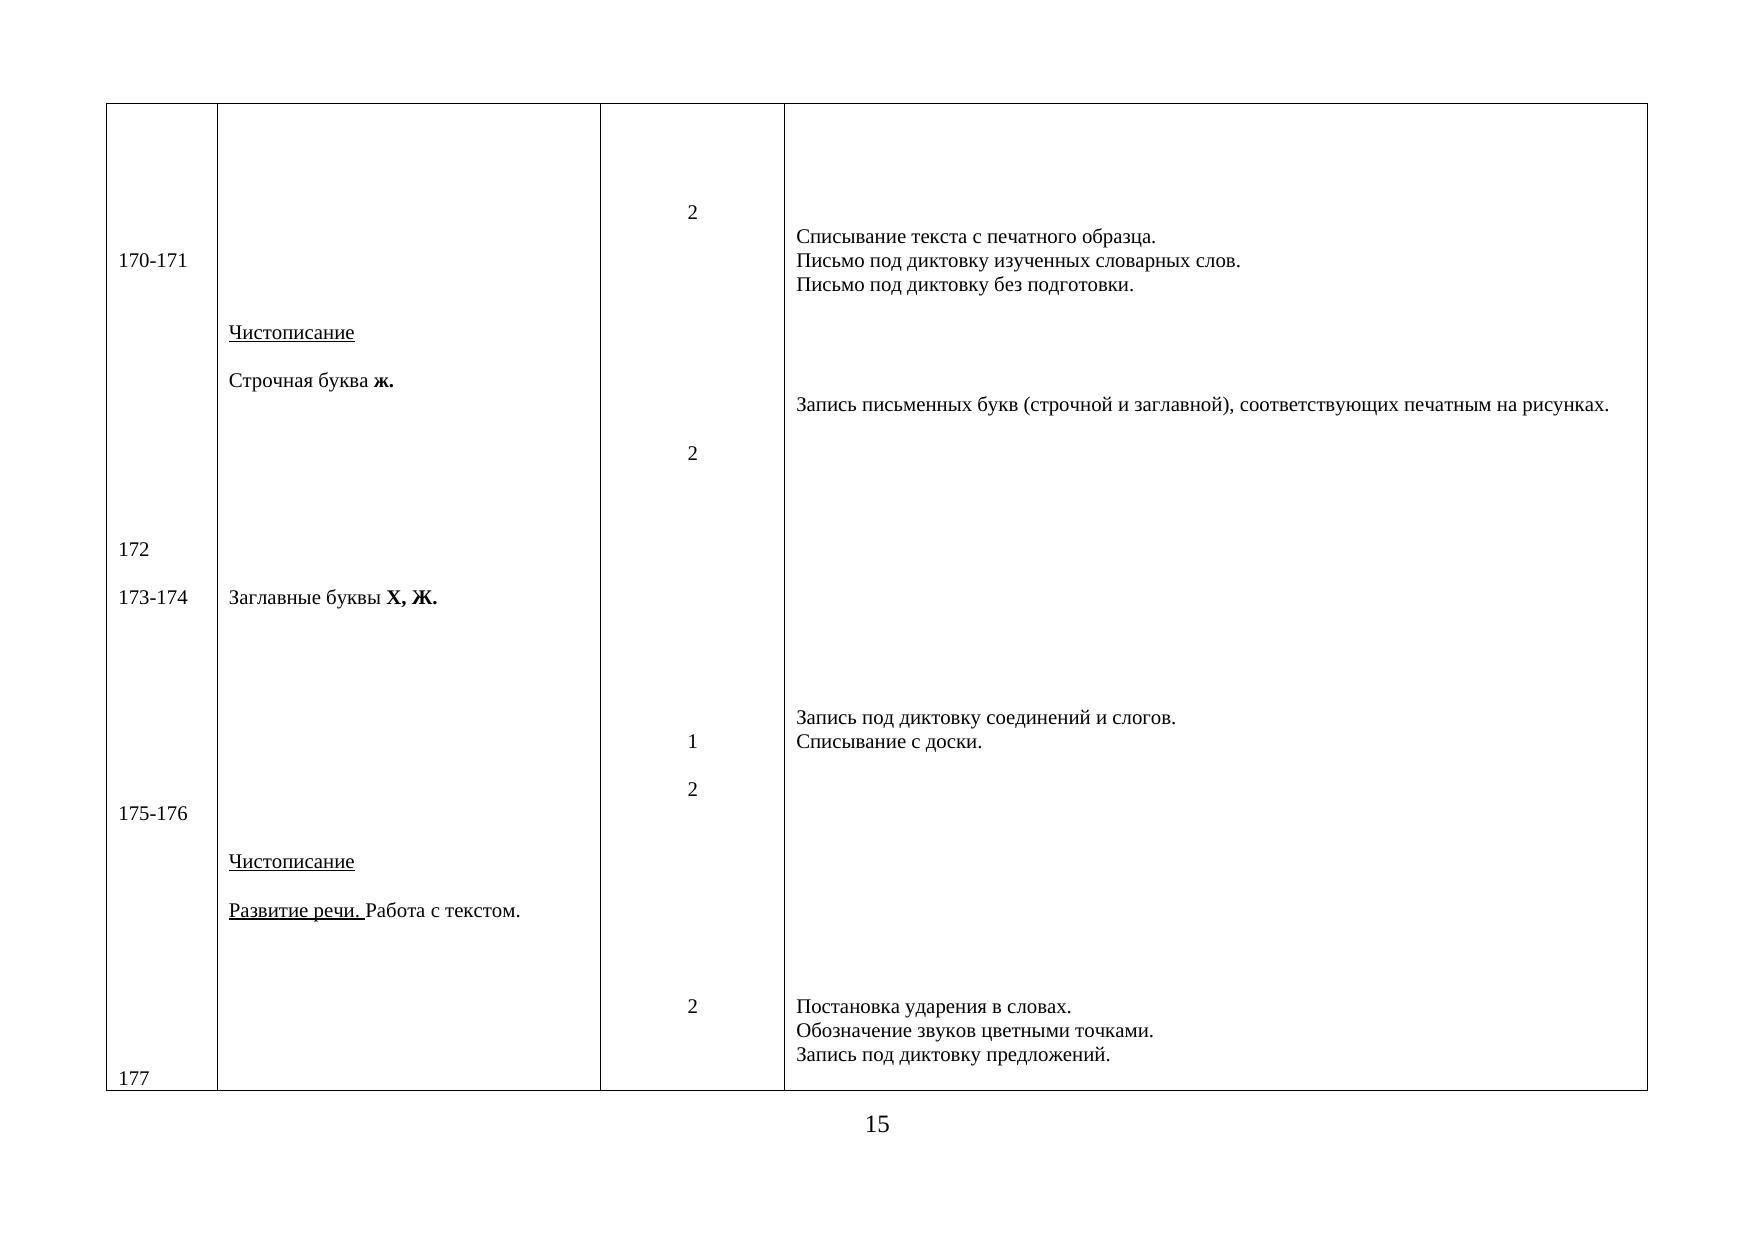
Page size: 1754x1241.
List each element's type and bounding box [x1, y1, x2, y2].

table_cell [107, 104, 217, 1090]
table_cell [785, 104, 1647, 1090]
table_cell [601, 104, 784, 1090]
table_cell [218, 104, 600, 1090]
